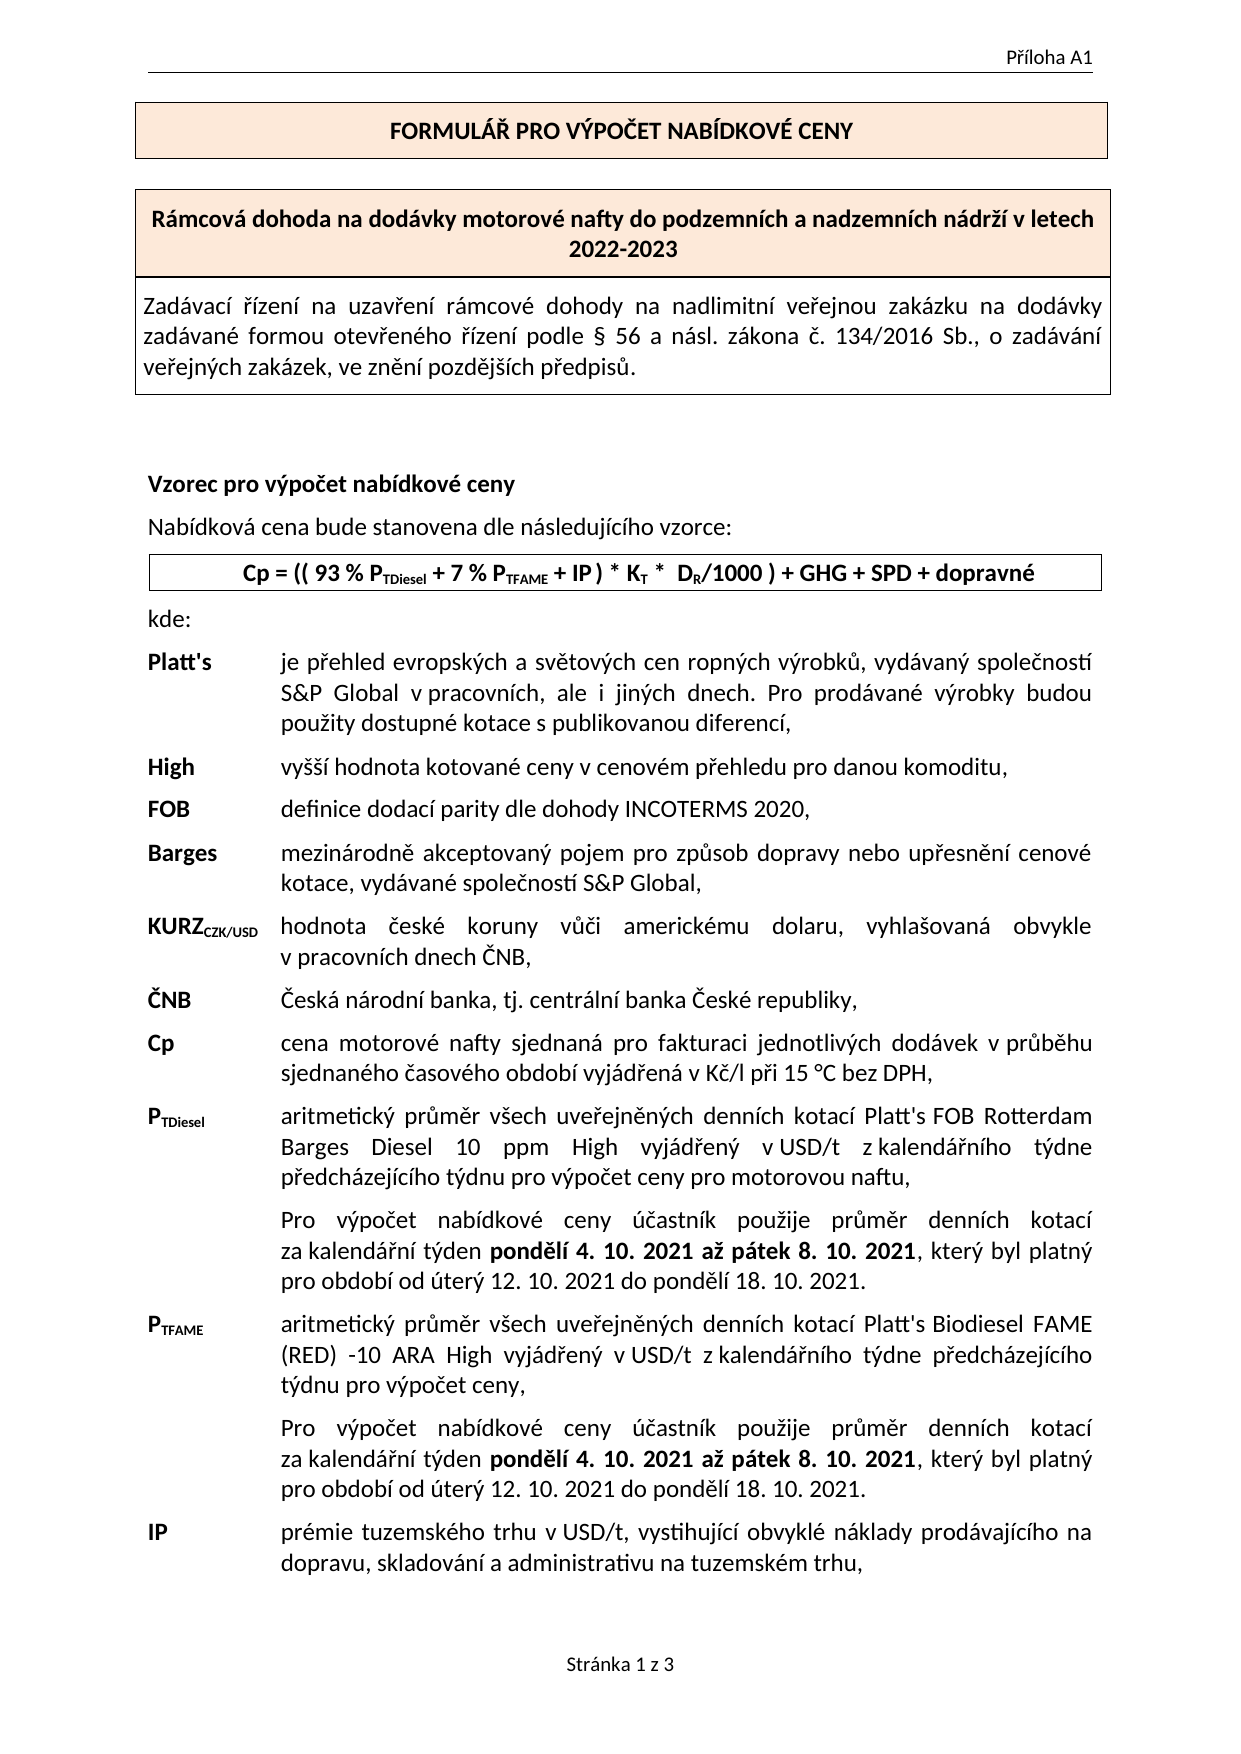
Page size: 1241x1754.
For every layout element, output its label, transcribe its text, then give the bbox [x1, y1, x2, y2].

subtitle Platt's je přehled evropských a světových cen ropných výrobků, vydávaný společností S&P Global v pracovních, ale i jiných dnech. Pro prodávané výrobky budou použity dostupné kotace s publikovanou diferencí, [148, 647, 1093, 738]
text ČNB Česká národní banka, tj. centrální banka České republiky, [148, 984, 1093, 1014]
text FOB definice dodací parity dle dohody INCOTERMS 2020, [148, 794, 1093, 824]
table_header Rámcová dohoda na dodávky motorové nafty do podzemních a nadzemních nádrží v letech 2022-2023 [136, 190, 1110, 276]
text Vzorec pro výpočet nabídkové ceny [148, 468, 1093, 499]
text IP prémie tuzemského trhu v USD/t, vystihující obvyklé náklady prodávajícího na dopravu, skladování a administrativu na tuzemském trhu, [148, 1517, 1093, 1578]
text Nabídková cena bude stanovena dle následujícího vzorce: [148, 511, 1093, 542]
text kde: [148, 603, 1093, 634]
text High vyšší hodnota kotované ceny v cenovém přehledu pro danou komoditu, [148, 751, 1093, 781]
table_header FORMULÁŘ PRO VÝPOČET NABÍDKOVÉ CENY [136, 103, 1107, 158]
text Cp cena motorové nafty sjednaná pro fakturaci jednotlivých dodávek v průběhu sjednaného časového období vyjádřená v Kč/l při 15 °C bez DPH, [148, 1027, 1093, 1088]
text Pro výpočet nabídkové ceny účastník použije průměr denních kotací za kalendářní týden pondělí 4. 10. 2021 až pátek 8. 10. 2021, který byl platný pro období od úterý 12. 10. 2021 do pondělí 18. 10. 2021. [148, 1204, 1093, 1296]
text PTDiesel aritmetický průměr všech uveřejněných denních kotací Platt's FOB Rotterdam Barges Diesel 10 ppm High vyjádřený v USD/t z kalendářního týdne předcházejícího týdnu pro výpočet ceny pro motorovou naftu, [148, 1100, 1093, 1192]
text Cp = (( 93 % PTDiesel + 7 % PTFAME + IP ) * KT * DR/1000 ) + GHG + SPD + dopravné [150, 555, 1101, 590]
text KURZCZK/USD hodnota české koruny vůči americkému dolaru, vyhlašovaná obvykle v pracovních dnech ČNB, [148, 910, 1093, 971]
text PTFAME aritmetický průměr všech uveřejněných denních kotací Platt's Biodiesel FAME (RED) -10 ARA High vyjádřený v USD/t z kalendářního týdne předcházejícího týdnu pro výpočet ceny, [148, 1308, 1093, 1400]
text Barges mezinárodně akceptovaný pojem pro způsob dopravy nebo upřesnění cenové kotace, vydávané společností S&P Global, [148, 837, 1093, 898]
table_cell Zadávací řízení na uzavření rámcové dohody na nadlimitní veřejnou zakázku na dodávky zadávané formou otevřeného řízení podle § 56 a násl. zákona č. 134/2016 Sb., o zadávání veřejných zakázek, ve znění pozdějších předpisů. [136, 278, 1110, 394]
text Pro výpočet nabídkové ceny účastník použije průměr denních kotací za kalendářní týden pondělí 4. 10. 2021 až pátek 8. 10. 2021, který byl platný pro období od úterý 12. 10. 2021 do pondělí 18. 10. 2021. [281, 1412, 1093, 1504]
